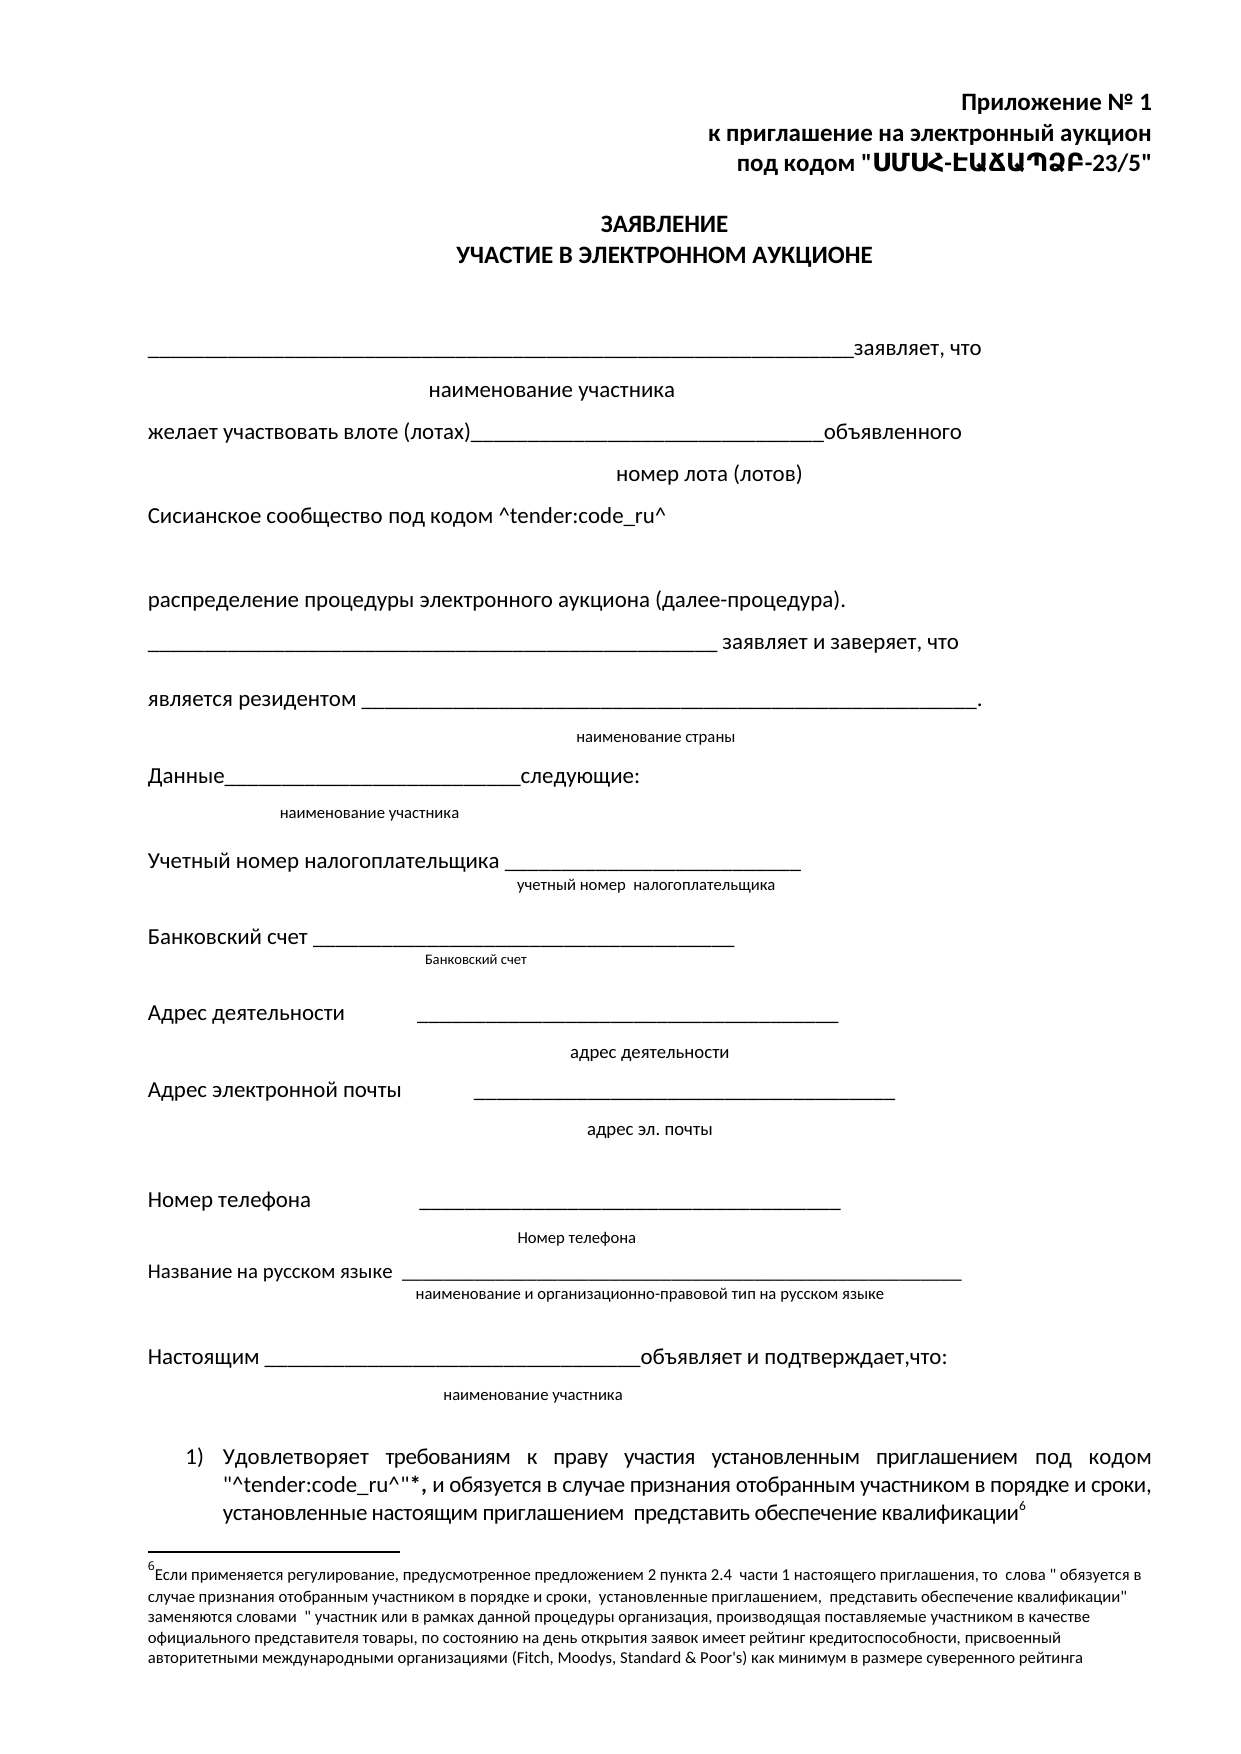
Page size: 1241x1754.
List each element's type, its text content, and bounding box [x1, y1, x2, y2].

text ______________________________________________________________заявляет, что [148, 333, 1152, 361]
text Название на русском языке ______________________________________________________ [148, 1258, 1152, 1283]
text Настоящим _________________________________объявляет и подтверждает,что: [148, 1342, 1152, 1370]
text Адрес деятельности _____________________________________ [148, 998, 1152, 1026]
text Сисианское сообщество под кодом ^tender:code_ru^ [148, 501, 1152, 529]
text распределение процедуры электронного аукциона (далее-процедура). [148, 585, 1152, 613]
text Учетный номер налогоплательщика __________________________ [148, 846, 1152, 874]
text под кодом "ՍՄՍՀ-ԷԱՃԱՊՁԲ-23/5" [177, 147, 1152, 178]
text учетный номер налогоплательщика [148, 874, 1152, 894]
text адрес эл. почты [148, 1117, 1152, 1140]
text __________________________________________________ заявляет и заверяет, что [148, 627, 1152, 655]
text Приложение № 1 [148, 86, 1152, 117]
text наименование участника [428, 375, 1152, 403]
text Банковский счет [148, 950, 1152, 968]
list Удовлетворяет требованиям к праву участия установленным приглашением под кодом "^tender:code_ru^"*, и обязуется в случае признания отобранным участником в порядке и сроки, установленные настоящим приглашением представить обеспечение квалификации [185, 1442, 1152, 1526]
text к приглашение на электронный аукцион [177, 117, 1152, 147]
text наименование участника [443, 1384, 1152, 1404]
text Данные__________________________следующие: [148, 761, 1152, 789]
text желает участвовать влоте (лотах)_______________________________объявленного [148, 417, 1152, 445]
text является резидентом ______________________________________________________. [148, 684, 1152, 713]
text ЗАЯВЛЕНИЕ [177, 208, 1152, 239]
text Номер телефона [517, 1227, 1152, 1248]
text Номер телефона _____________________________________ [148, 1186, 1152, 1213]
text Адрес электронной почты _____________________________________ [148, 1075, 1152, 1103]
text наименование страны [576, 727, 1152, 747]
text номер лота (лотов) [606, 459, 1152, 487]
text наименование и организационно-правовой тип на русском языке [148, 1283, 1152, 1304]
text УЧАСТИЕ В ЭЛЕКТРОННОМ АУКЦИОНЕ [177, 239, 1152, 269]
text Банковский счет _____________________________________ [148, 922, 1152, 950]
text адрес деятельности [148, 1040, 1152, 1063]
text наименование участника [148, 803, 1152, 823]
